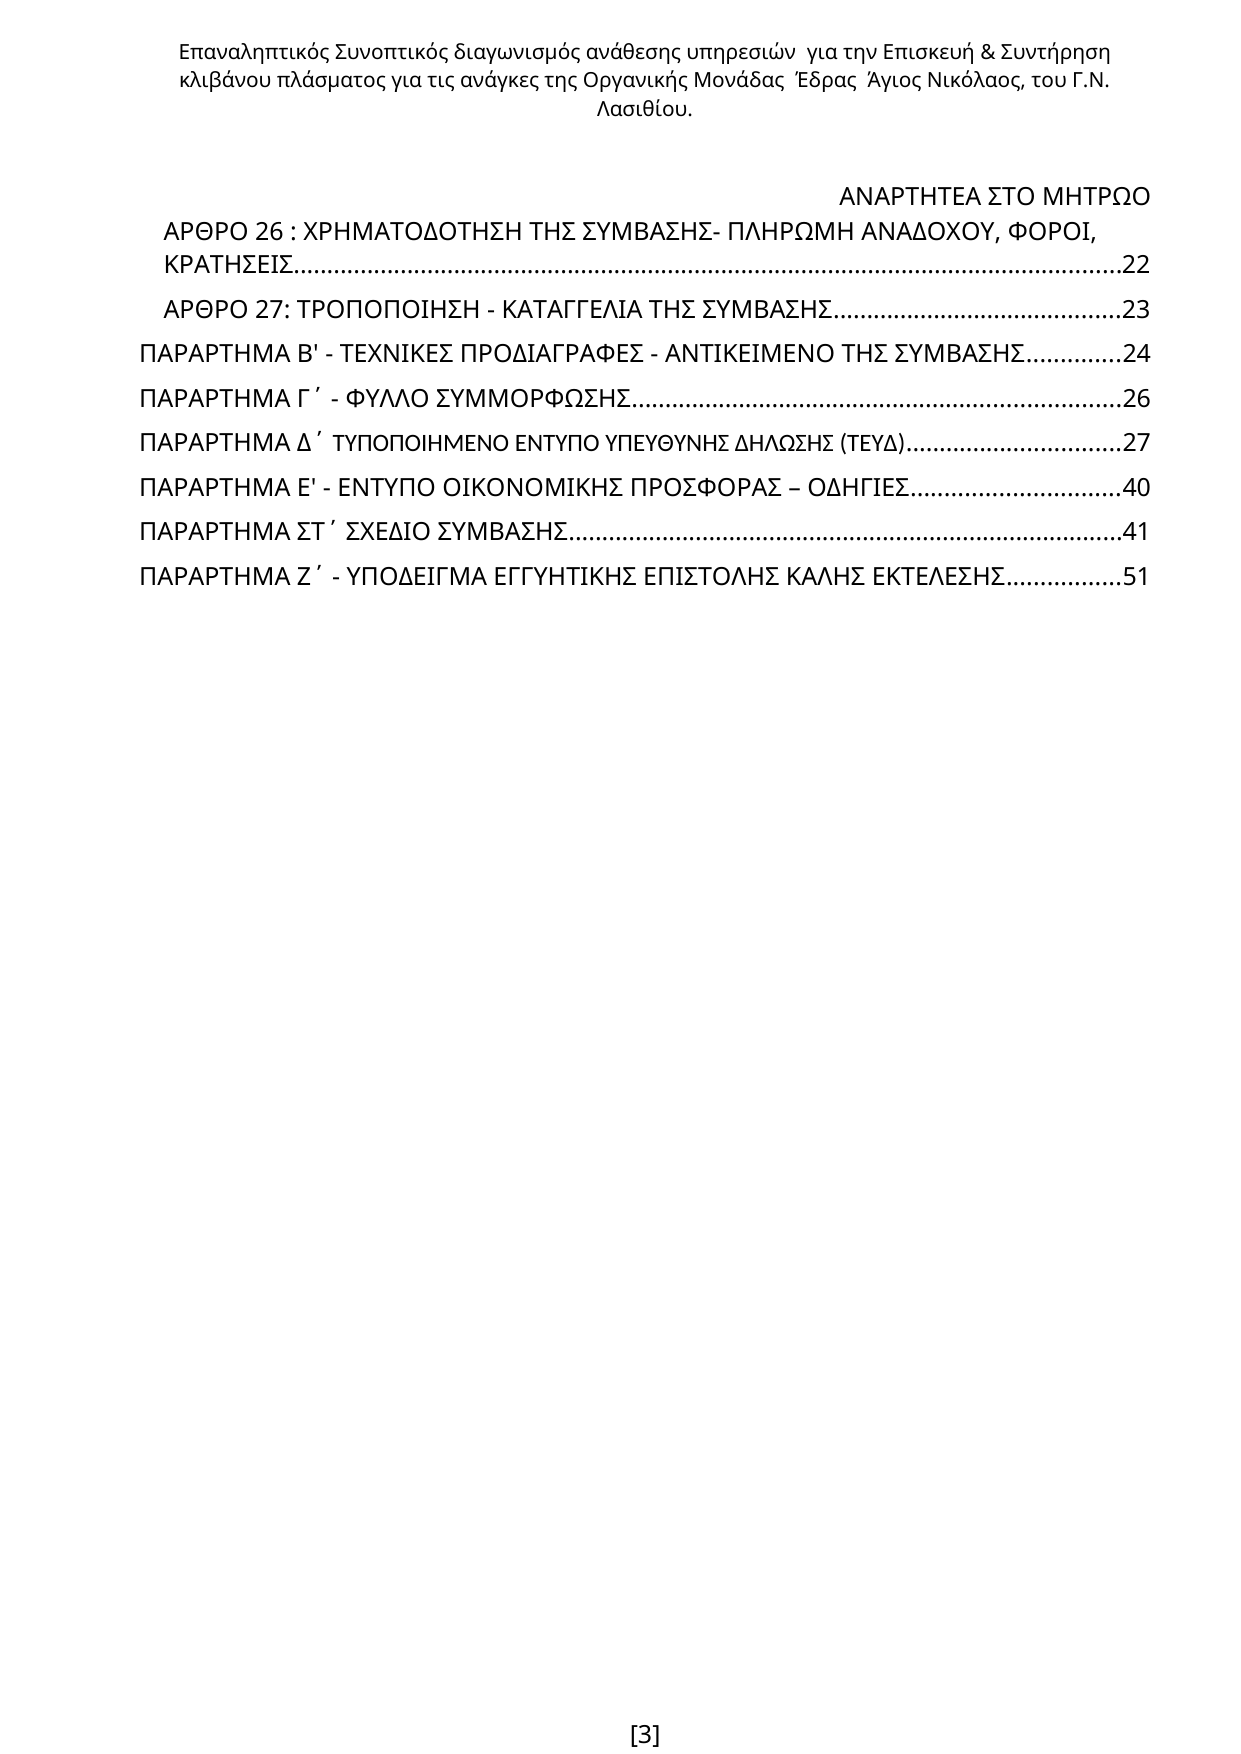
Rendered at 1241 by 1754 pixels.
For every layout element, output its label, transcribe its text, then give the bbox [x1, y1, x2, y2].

text ΠΑΡΑΡΤΗΜΑ Ε' - ΕΝΤΥΠΟ ΟΙΚΟΝΟΜΙΚΗΣ ΠΡΟΣΦΟΡΑΣ – ΟΔΗΓΙΕΣ 40 [138, 469, 1151, 504]
text ΑΡΘΡΟ 27: ΤΡΟΠΟΠΟΙΗΣΗ - ΚΑΤΑΓΓΕΛΙΑ ΤΗΣ ΣΥΜΒΑΣΗΣ 23 [163, 292, 1151, 326]
text ΠΑΡΑΡΤΗΜΑ Ζ΄ - ΥΠΟΔΕΙΓΜΑ ΕΓΓΥΗΤΙΚΗΣ ΕΠΙΣΤΟΛΗΣ ΚΑΛΗΣ ΕΚΤΕΛΕΣΗΣ 51 [138, 558, 1151, 593]
text ΠΑΡΑΡΤΗΜΑ Γ΄ - ΦΥΛΛΟ ΣΥΜΜΟΡΦΩΣΗΣ 26 [138, 381, 1151, 415]
text ΠΑΡΑΡΤΗΜΑ Β' - ΤΕΧΝΙΚΕΣ ΠΡΟΔΙΑΓΡΑΦΕΣ - ΑΝΤΙΚΕΙΜΕΝΟ ΤΗΣ ΣΥΜΒΑΣΗΣ 24 [138, 336, 1151, 370]
text ΠΑΡΑΡΤΗΜΑ ΣΤ΄ ΣΧΕΔΙΟ ΣΥΜΒΑΣΗΣ 41 [138, 514, 1151, 548]
text ΠΑΡΑΡΤΗΜΑ Δ΄ ΤΥΠΟΠΟΙΗΜΕΝΟ ΕΝΤΥΠΟ ΥΠΕΥΘΥΝΗΣ ΔΗΛΩΣΗΣ (TEΥΔ) 27 [138, 425, 1151, 459]
text ΑΡΘΡΟ 26 : ΧΡΗΜΑΤΟΔΟΤΗΣΗ ΤΗΣ ΣΥΜΒΑΣΗΣ- ΠΛΗΡΩΜΗ ΑΝΑΔΟΧΟΥ, ΦΟΡΟΙ, ΚΡΑΤΗΣΕΙΣ 22 [163, 213, 1151, 281]
